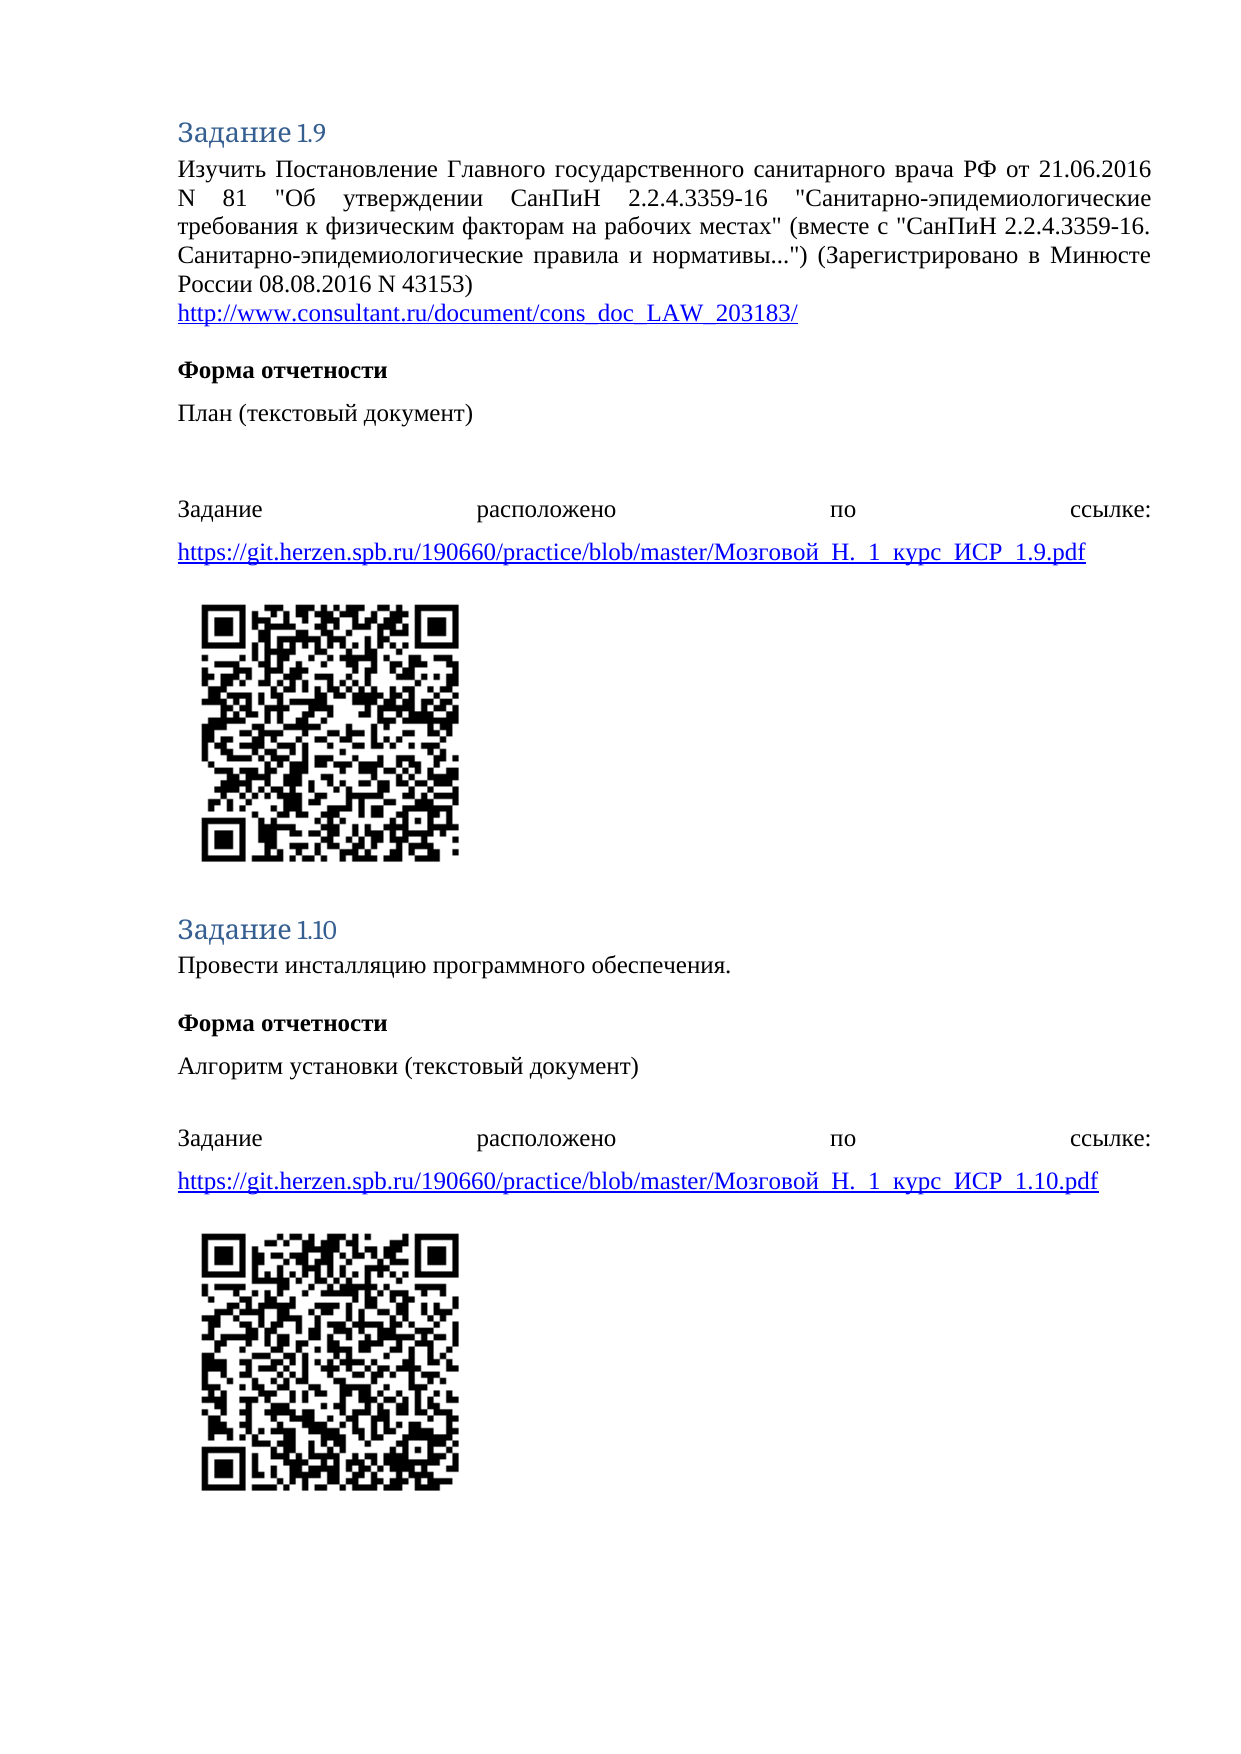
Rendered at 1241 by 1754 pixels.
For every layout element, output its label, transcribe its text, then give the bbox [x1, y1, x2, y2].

text Изучить Постановление Главного государственного санитарного врача РФ от 21.06.2016 N 81 "Об утверждении СанПиН 2.2.4.3359-16 "Санитарно-эпидемиологические требования к физическим факторам на рабочих местах" (вместе с "СанПиН 2.2.4.3359-16. Санитарно-эпидемиологические правила и нормативы...") (Зарегистрировано в Минюсте России 08.08.2016 N 43153) [177, 154, 1152, 298]
text Алгоритм установки (текстовый документ) [177, 1051, 1152, 1080]
text Задание расположено по ссылке: https://git.herzen.spb.ru/190660/practice/blob/master/Мозговой_Н._1_курс_ИСР_1.10.pdf [177, 1123, 1152, 1195]
subtitle Задание 1.10 [177, 915, 1152, 946]
subtitle Задание 1.9 [177, 118, 1152, 149]
text http://www.consultant.ru/document/cons_doc_LAW_203183/ [177, 298, 1152, 326]
text План (текстовый документ) [177, 398, 1152, 427]
text Форма отчетности [177, 1008, 1152, 1037]
text Форма отчетности [177, 355, 1152, 384]
picture [177, 580, 484, 887]
text Задание расположено по ссылке: https://git.herzen.spb.ru/190660/practice/blob/master/Мозговой_Н._1_курс_ИСР_1.9.pdf [177, 494, 1152, 566]
text Провести инсталляцию программного обеспечения. [177, 951, 1152, 979]
picture [177, 1209, 484, 1516]
